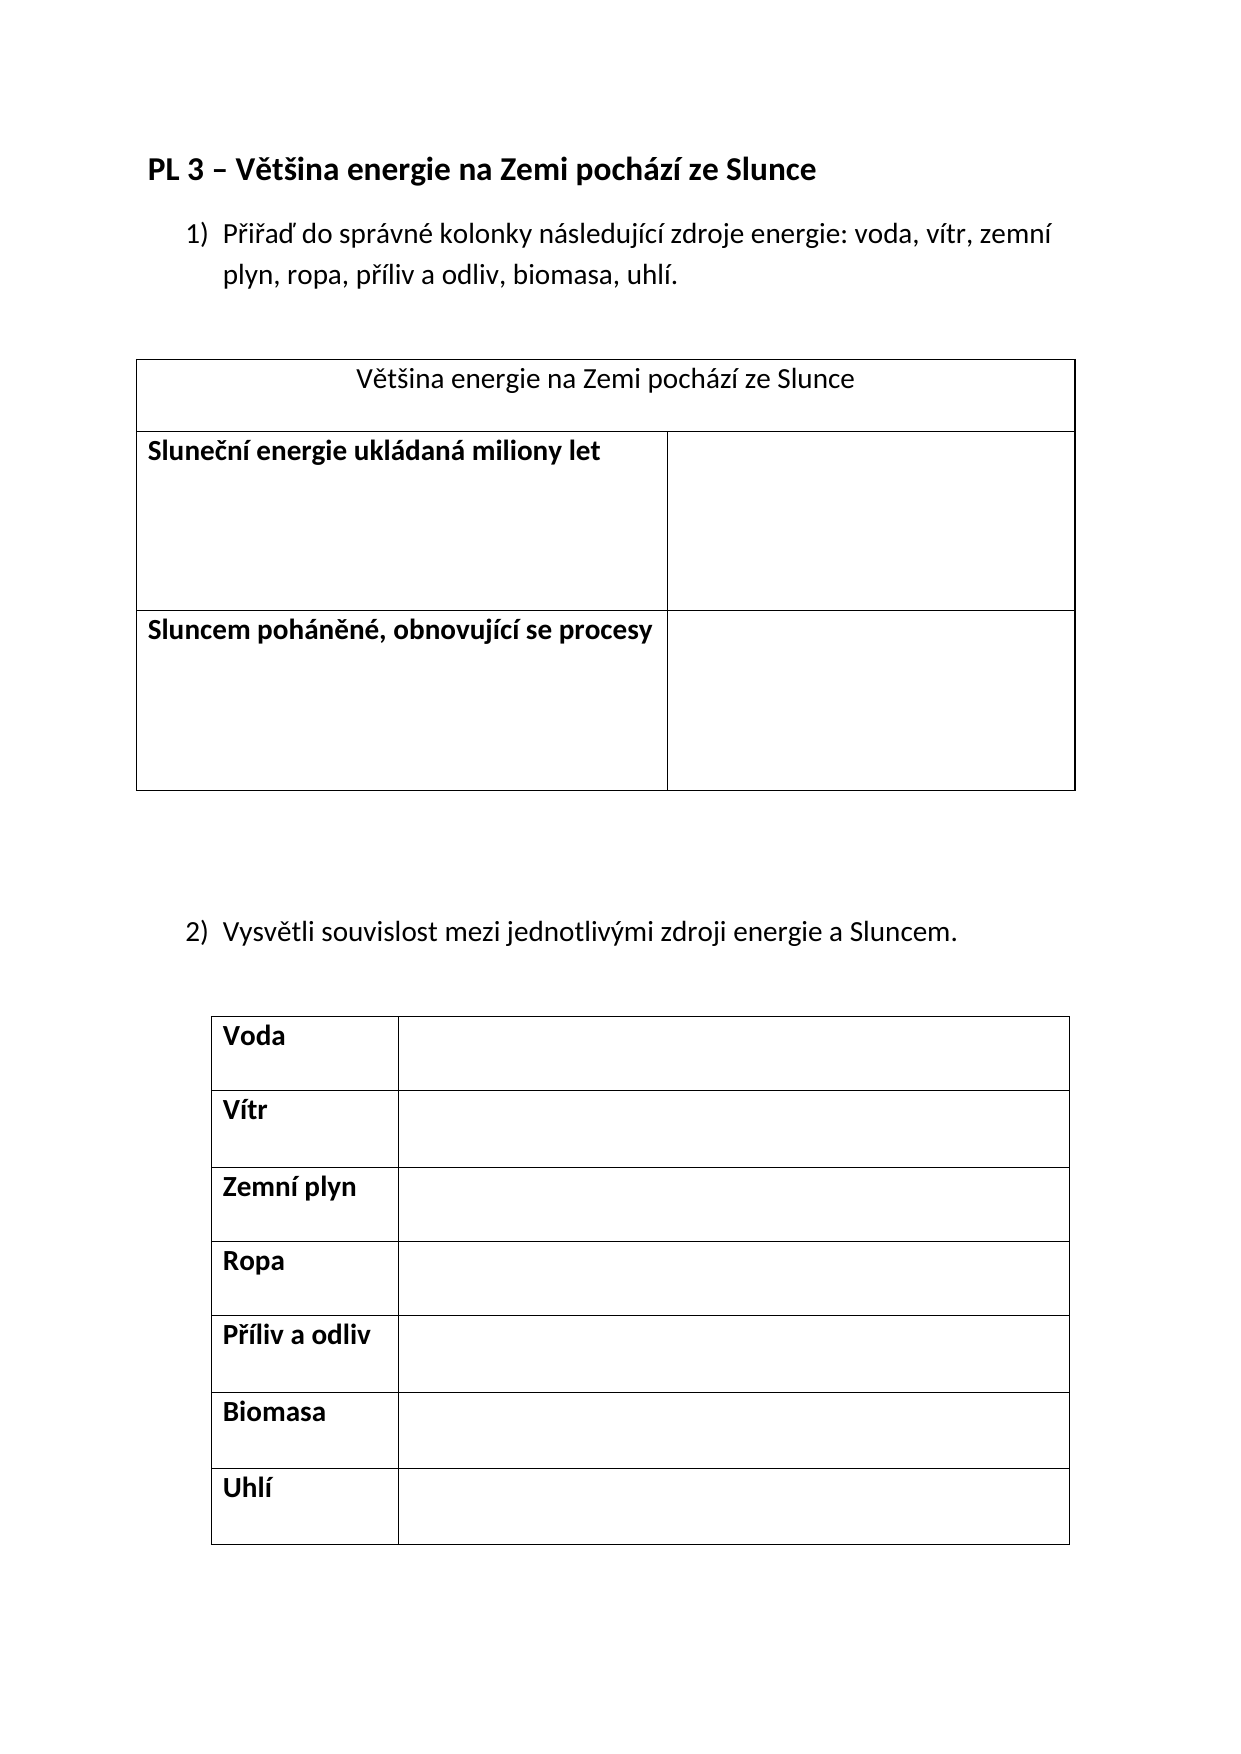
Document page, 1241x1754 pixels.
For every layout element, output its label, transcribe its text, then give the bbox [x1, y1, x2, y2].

table_header Většina energie na Zemi pochází ze Slunce [137, 360, 1074, 431]
list Přiřaď do správné kolonky následující zdroje energie: voda, vítr, zemní plyn, ropa, příliv a odliv, biomasa, uhlí. [185, 215, 1093, 292]
table_cell [668, 611, 1074, 789]
table_header Voda [212, 1017, 398, 1090]
table_cell Ropa [212, 1242, 398, 1315]
text PL 3 – Většina energie na Zemi pochází ze Slunce [148, 148, 1093, 188]
table_cell Biomasa [212, 1393, 398, 1468]
table_header [399, 1017, 1069, 1090]
table_cell Příliv a odliv [212, 1316, 398, 1392]
table_cell Vítr [212, 1091, 398, 1167]
table_cell [399, 1469, 1069, 1544]
table_cell [399, 1242, 1069, 1315]
table_cell Sluneční energie ukládaná miliony let [137, 432, 667, 610]
table_cell [399, 1316, 1069, 1392]
table_cell Sluncem poháněné, obnovující se procesy [137, 611, 667, 789]
table_cell [399, 1393, 1069, 1468]
table_cell [399, 1091, 1069, 1167]
table_cell Uhlí [212, 1469, 398, 1544]
table_cell [399, 1168, 1069, 1241]
list Vysvětli souvislost mezi jednotlivými zdroji energie a Sluncem. [185, 913, 1093, 949]
table_cell [668, 432, 1074, 610]
table_cell Zemní plyn [212, 1168, 398, 1241]
